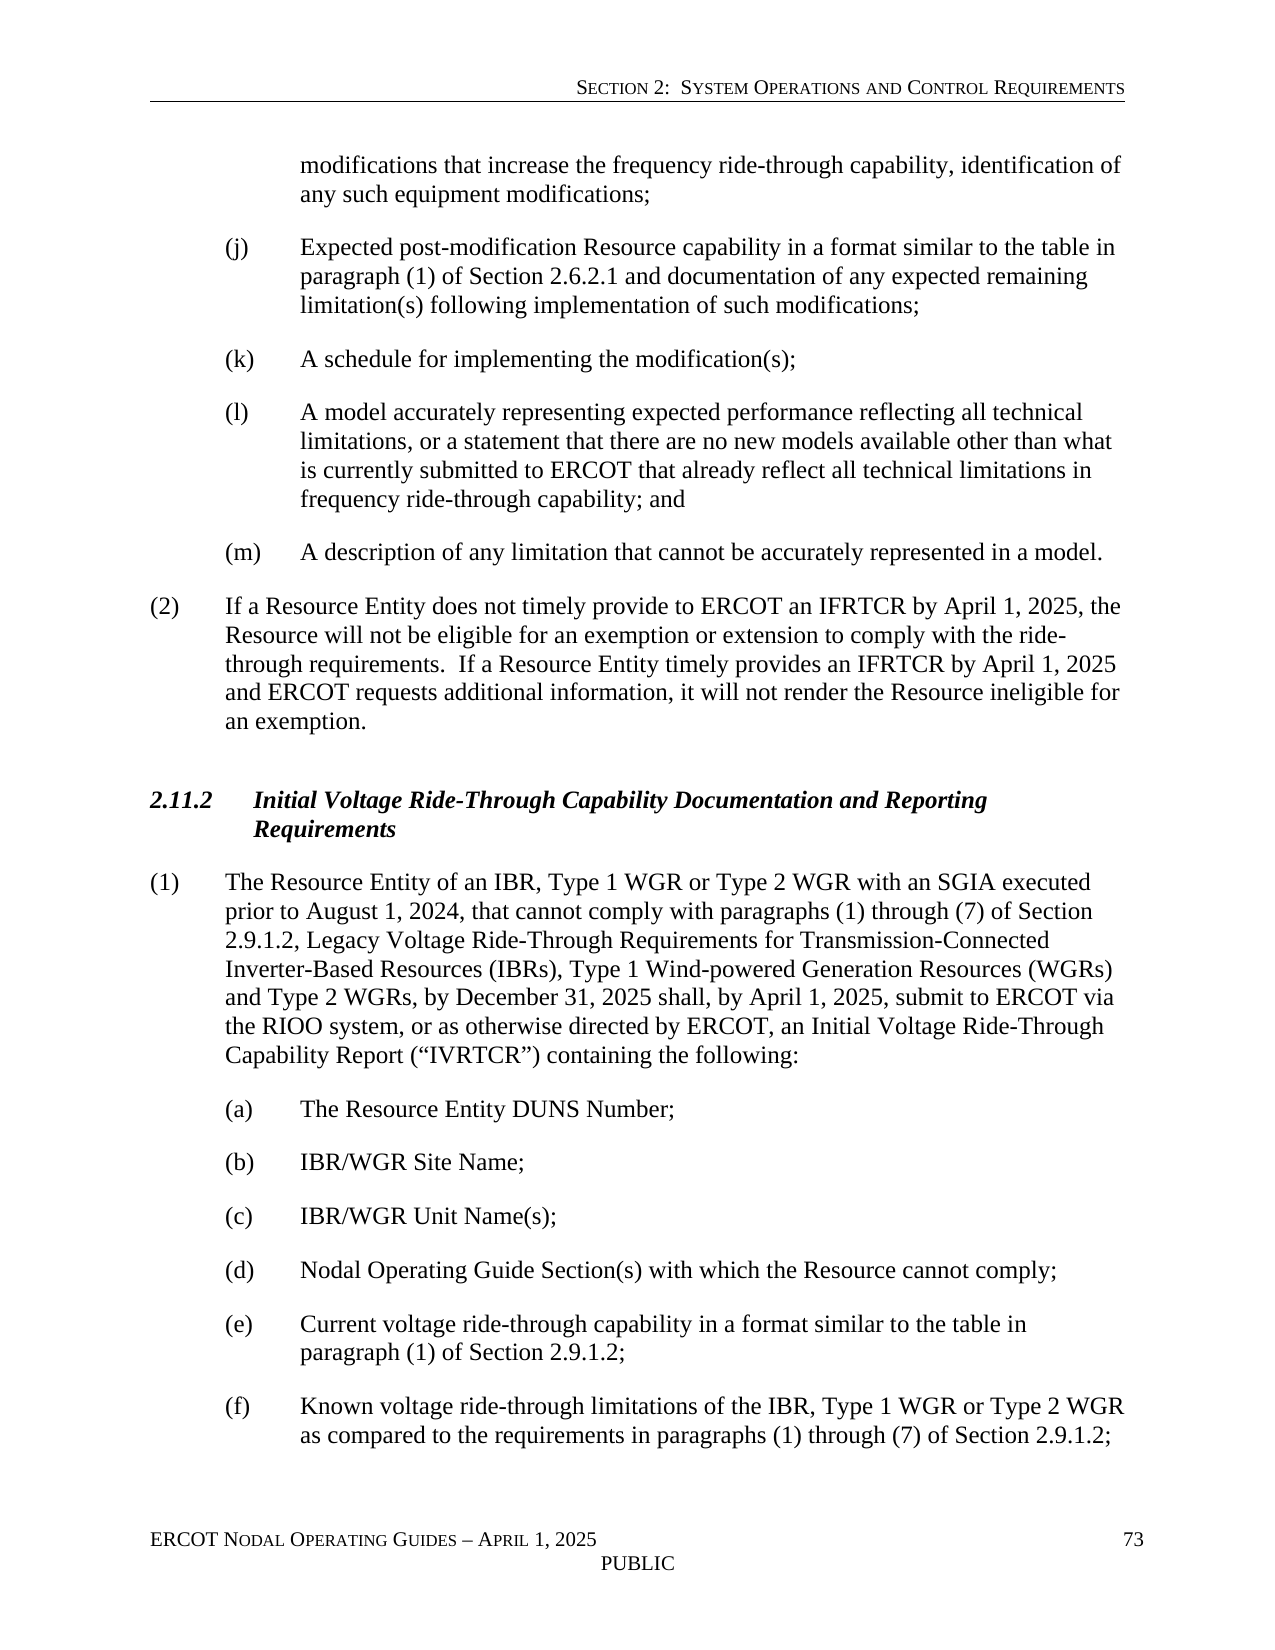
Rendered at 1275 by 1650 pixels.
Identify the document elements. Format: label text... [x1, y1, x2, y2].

text (e) Current voltage ride-through capability in a format similar to the table in paragraph (1) of Section 2.9.1.2; [225, 1309, 1125, 1366]
text (1) The Resource Entity of an IBR, Type 1 WGR or Type 2 WGR with an SGIA executed prior to August 1, 2024, that cannot comply with paragraphs (1) through (7) of Section 2.9.1.2, Legacy Voltage Ride-Through Requirements for Transmission-Connected Inverter-Based Resources (IBRs), Type 1 Wind-powered Generation Resources (WGRs) and Type 2 WGRs, by December 31, 2025 shall, by April 1, 2025, submit to ERCOT via the RIOO system, or as otherwise directed by ERCOT, an Initial Voltage Ride-Through Capability Report (“IVRTCR”) containing the following: [150, 867, 1125, 1069]
text (m) A description of any limitation that cannot be accurately represented in a model. [225, 537, 1125, 566]
text (j) Expected post-modification Resource capability in a format similar to the table in paragraph (1) of Section 2.6.2.1 and documentation of any expected remaining limitation(s) following implementation of such modifications; [225, 232, 1125, 319]
text (d) Nodal Operating Guide Section(s) with which the Resource cannot comply; [225, 1255, 1125, 1284]
text (c) IBR/WGR Unit Name(s); [150, 1201, 1125, 1230]
text (a) The Resource Entity DUNS Number; [150, 1094, 1125, 1122]
text (b) IBR/WGR Site Name; [150, 1147, 1125, 1176]
text (2) If a Resource Entity does not timely provide to ERCOT an IFRTCR by April 1, 2025, the Resource will not be eligible for an exemption or extension to comply with the ride-through requirements. If a Resource Entity timely provides an IFRTCR by April 1, 2025 and ERCOT requests additional information, it will not render the Resource ineligible for an exemption. [150, 591, 1125, 735]
text (l) A model accurately representing expected performance reflecting all technical limitations, or a statement that there are no new models available other than what is currently submitted to ERCOT that already reflect all technical limitations in frequency ride-through capability; and [225, 397, 1125, 512]
text (k) A schedule for implementing the modification(s); [225, 344, 1125, 372]
subtitle 2.11.2 Initial Voltage Ride-Through Capability Documentation and Reporting Requirements [150, 785, 1125, 842]
text (f) Known voltage ride-through limitations of the IBR, Type 1 WGR or Type 2 WGR as compared to the requirements in paragraphs (1) through (7) of Section 2.9.1.2; [225, 1391, 1125, 1449]
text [225, 150, 1125, 207]
